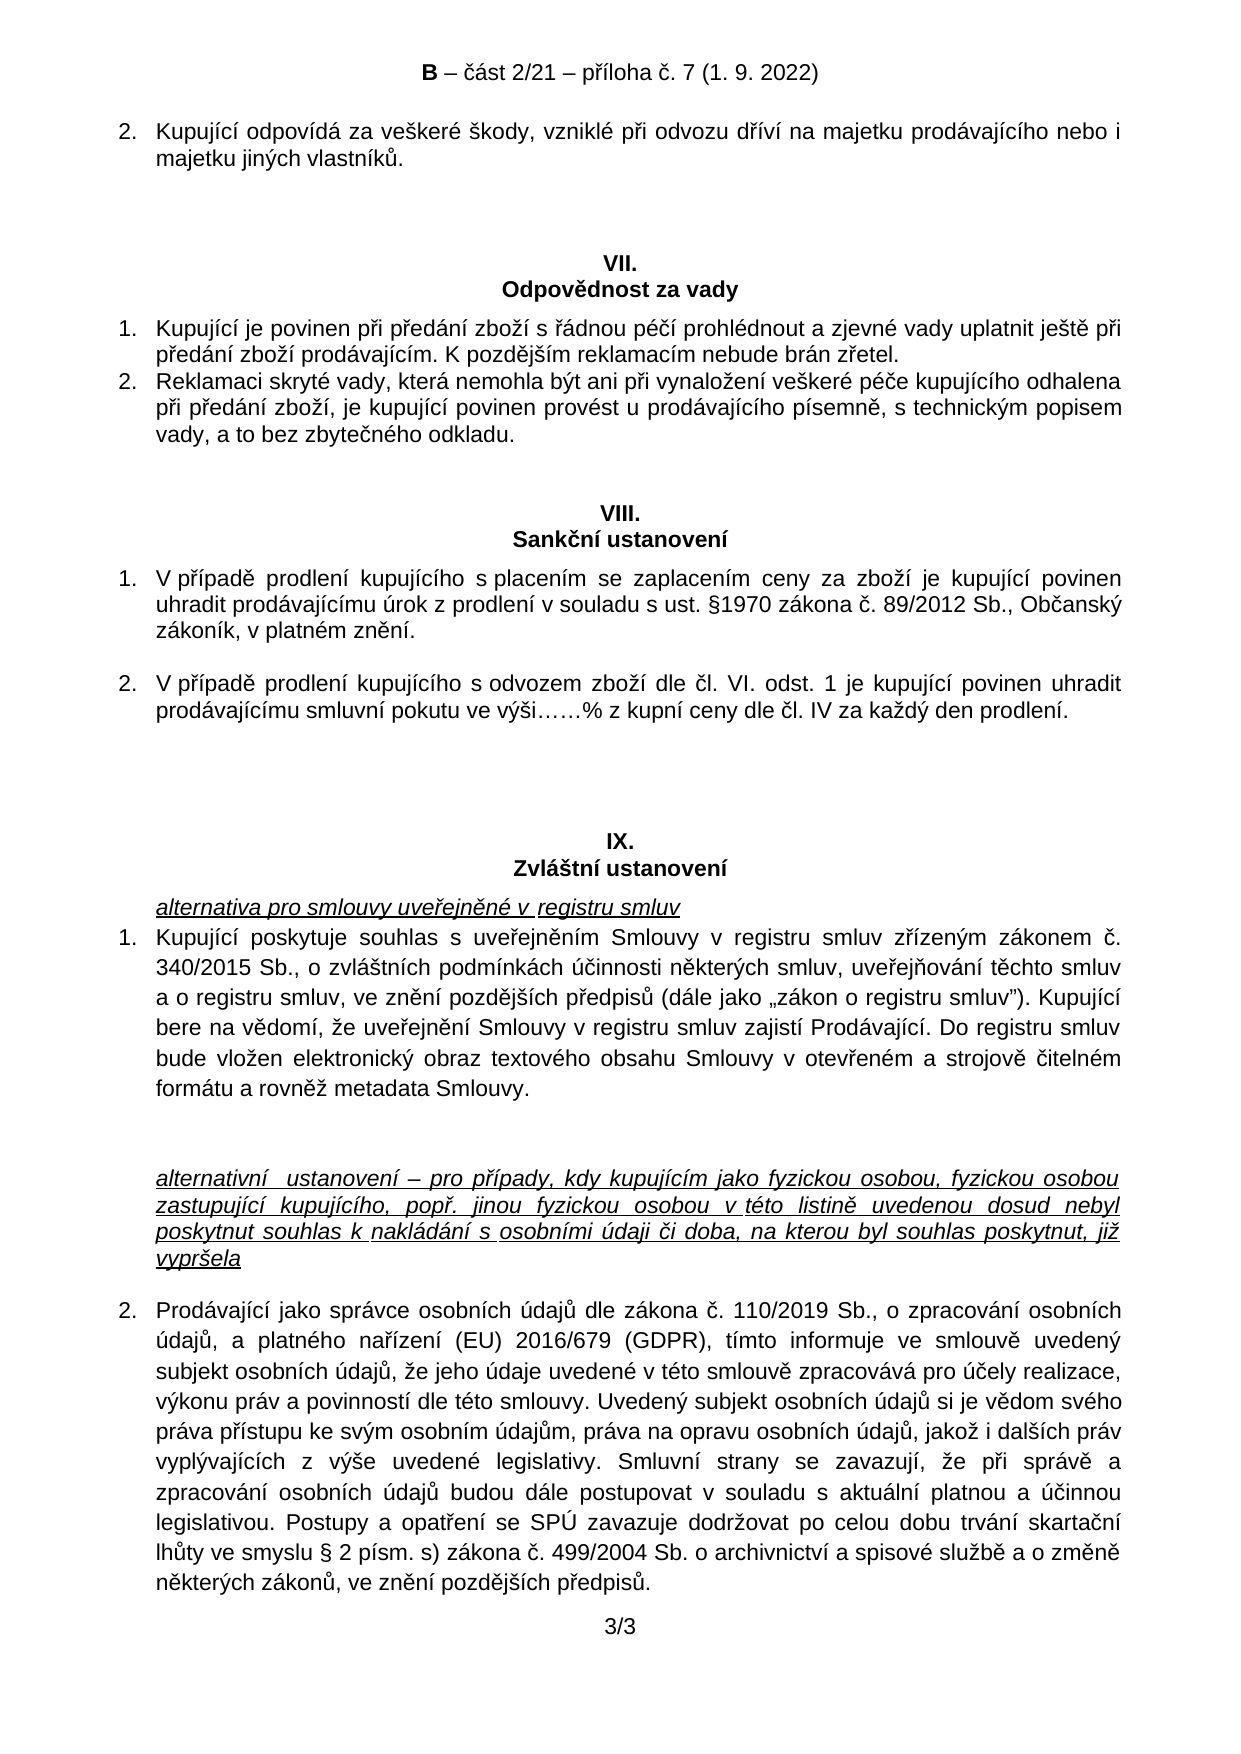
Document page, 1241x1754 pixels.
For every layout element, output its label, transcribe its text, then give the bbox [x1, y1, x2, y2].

list Kupující odpovídá za veškeré škody, vzniklé při odvozu dříví na majetku prodávajícího nebo i majetku jiných vlastníků. [118, 118, 1122, 171]
list Reklamaci skryté vady, která nemohla být ani při vynaložení veškeré péče kupujícího odhalena při předání zboží, je kupující povinen provést u prodávajícího písemně, s technickým popisem vady, a to bez zbytečného odkladu. [118, 368, 1122, 447]
text Zvláštní ustanovení [118, 855, 1122, 881]
list Kupující poskytuje souhlas s uveřejněním Smlouvy v registru smluv zřízeným zákonem č. 340/2015 Sb., o zvláštních podmínkách účinnosti některých smluv, uveřejňování těchto smluv a o registru smluv, ve znění pozdějších předpisů (dále jako „zákon o registru smluv”). Kupující bere na vědomí, že uveřejnění Smlouvy v registru smluv zajistí Prodávající. Do registru smluv bude vložen elektronický obraz textového obsahu Smlouvy v otevřeném a strojově čitelném formátu a rovněž metadata Smlouvy. [118, 924, 1122, 1101]
list Kupující je povinen při předání zboží s řádnou péčí prohlédnout a zjevné vady uplatnit ještě při předání zboží prodávajícím. K pozdějším reklamacím nebude brán zřetel. [118, 315, 1122, 368]
list V případě prodlení kupujícího s placením se zaplacením ceny za zboží je kupující povinen uhradit prodávajícímu úrok z prodlení v souladu s ust. §1970 zákona č. 89/2012 Sb., Občanský zákoník, v platném znění. [118, 565, 1122, 644]
text 2. V případě prodlení kupujícího s odvozem zboží dle čl. VI. odst. 1 je kupující povinen uhradit prodávajícímu smluvní pokutu ve výši……% z kupní ceny dle čl. IV za každý den prodlení. [118, 670, 1122, 723]
text IX. [118, 828, 1122, 855]
text VII. [118, 250, 1122, 276]
text alternativa pro smlouvy uveřejněné v registru smluv [118, 893, 1122, 920]
list Prodávající jako správce osobních údajů dle zákona č. 110/2019 Sb., o zpracování osobních údajů, a platného nařízení (EU) 2016/679 (GDPR), tímto informuje ve smlouvě uvedený subjekt osobních údajů, že jeho údaje uvedené v této smlouvě zpracovává pro účely realizace, výkonu práv a povinností dle této smlouvy. Uvedený subjekt osobních údajů si je vědom svého práva přístupu ke svým osobním údajům, práva na opravu osobních údajů, jakož i dalších práv vyplývajících z výše uvedené legislativy. Smluvní strany se zavazují, že při správě a zpracování osobních údajů budou dále postupovat v souladu s aktuální platnou a účinnou legislativou. Postupy a opatření se SPÚ zavazuje dodržovat po celou dobu trvání skartační lhůty ve smyslu § 2 písm. s) zákona č. 499/2004 Sb. o archivnictví a spisové službě a o změně některých zákonů, ve znění pozdějších předpisů. [118, 1297, 1122, 1595]
text Odpovědnost za vady [118, 276, 1122, 303]
text VIII. [118, 499, 1122, 526]
text Sankční ustanovení [118, 526, 1122, 552]
text alternativní ustanovení – pro případy, kdy kupujícím jako fyzickou osobou, fyzickou osobou zastupující kupujícího, popř. jinou fyzickou osobou v této listině uvedenou dosud nebyl poskytnut souhlas k nakládání s osobními údaji či doba, na kterou byl souhlas poskytnut, již vypršela [156, 1165, 1122, 1271]
